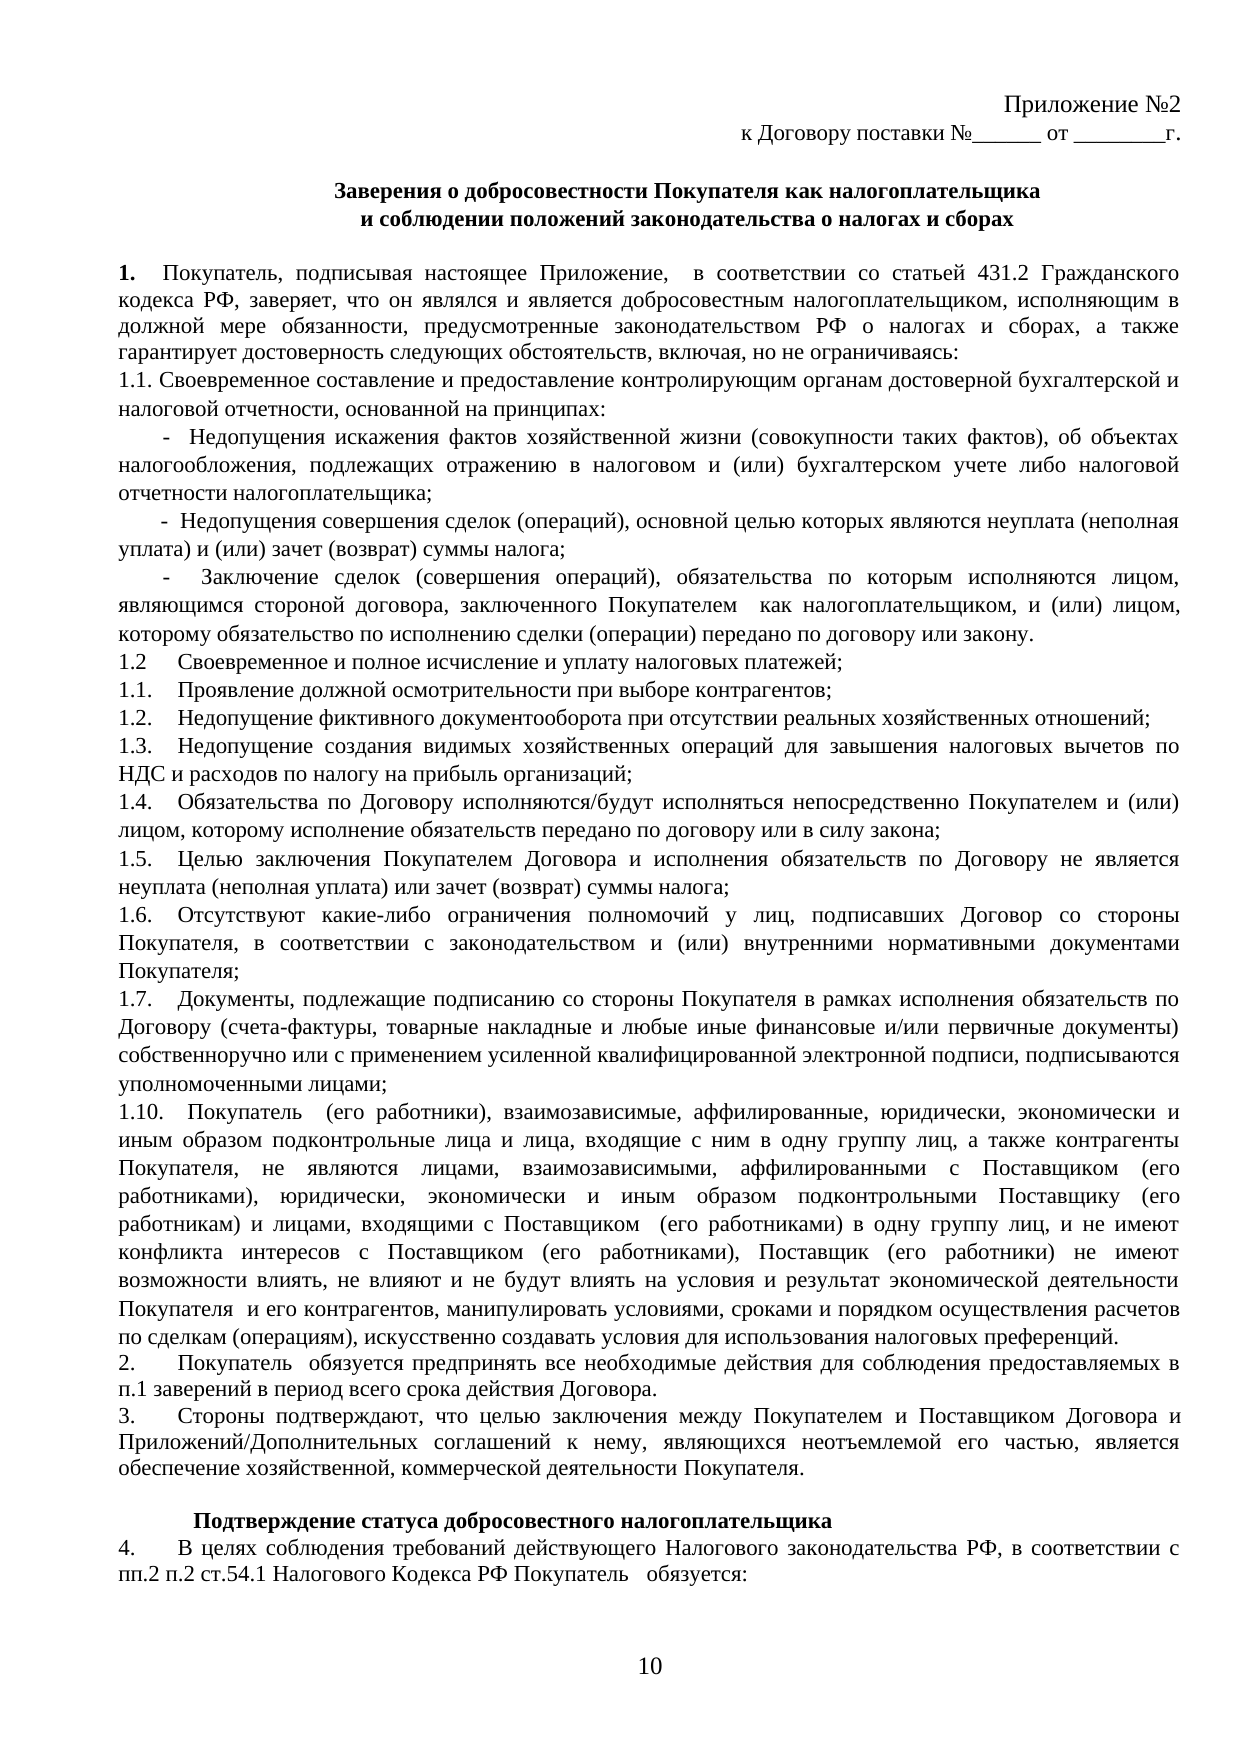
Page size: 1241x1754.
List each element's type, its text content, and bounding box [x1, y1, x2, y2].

list Документы, подлежащие подписанию со стороны Покупателя в рамках исполнения обязательств по Договору (счета-фактуры, товарные накладные и любые иные финансовые и/или первичные документы) собственноручно или с применением усиленной квалифицированной электронной подписи, подписываются уполномоченными лицами; [118, 983, 1181, 1096]
list Целью заключения [118, 843, 1181, 899]
text и соблюдении положений законодательства о налогах и сборах [118, 203, 1181, 231]
text - Недопущения совершения сделок (операций), основной целью которых являются неуплата (неполная уплата) и (или) зачет (возврат) суммы налога; [118, 505, 1181, 562]
text 1.10. (его работники), взаимозависимые, аффилированные, юридически, экономически и иным образом подконтрольные лица и лица, входящие с ним в одну группу лиц, а также контрагенты Покупателя, не являются лицами, взаимозависимыми, аффилированными с Поставщиком (его работниками), юридически, экономически и иным образом подконтрольными Поставщику (его работникам) и лицами, входящими с Поставщиком (его работниками) в одну группу лиц, и не имеют конфликта интересов с Поставщиком (его работниками), Поставщик (его работники) не имеют возможности влиять, не влияют и не будут влиять на условия и результат экономической деятельности Покупателя и его контрагентов, манипулировать условиями, сроками и порядком осуществления расчетов по сделкам (операциям), искусственно создавать условия для использования налоговых преференций. [118, 1096, 1181, 1349]
text Приложение №2 [118, 89, 1181, 117]
list В целях соблюдения требований действующего Налогового законодательства РФ, в соответствии с пп.2 п.2 ст.54.1 Налогового Кодекса РФ обязуется: [118, 1533, 1181, 1586]
text - Недопущения искажения фактов хозяйственной жизни (совокупности таких фактов), об объектах налогообложения, подлежащих отражению в налоговом и (или) бухгалтерском учете либо налоговой отчетности налогоплательщика; [118, 421, 1181, 505]
text Подтверждение статуса добросовестного налогоплательщика [118, 1507, 1181, 1533]
list Отсутствуют какие-либо ограничения полномочий у лиц, подписавших Договор со стороны Покупателя, в соответствии с законодательством и (или) внутренними нормативными документами Покупателя; [118, 899, 1181, 983]
list Обязательства по Договору исполняются/будут исполняться непосредственно Покупателем и (или) лицом, которому исполнение обязательств передано по договору или в силу закона; [118, 787, 1181, 843]
list подписывая настоящее Приложение, в соответствии со статьей 431.2 Гражданского кодекса РФ, заверяет, что он являлся и является добросовестным налогоплательщиком, исполняющим в должной мере обязанности, предусмотренные законодательством РФ о налогах и сборах, а также гарантирует достоверность следующих обстоятельств, включая, но не ограничиваясь: [118, 259, 1181, 365]
text 1.1. Своевременное составление и предоставление контролирующим органам достоверной бухгалтерской и налоговой отчетности, основанной на принципах: [118, 365, 1181, 421]
text к Договору поставки №______ от ________г. [118, 117, 1181, 146]
list Проявление должной осмотрительности при выборе контрагентов; [118, 674, 1181, 702]
list Недопущение создания видимых хозяйственных операций для завышения налоговых вычетов по НДС и расходов по налогу на прибыль организаций; [118, 730, 1181, 787]
list обязуется предпринять все необходимые действия для соблюдения предоставляемых в п.1 заверений в период всего срока действия Договора. [118, 1349, 1181, 1402]
text Заверения о добросовестности как налогоплательщика [118, 175, 1181, 203]
text - Заключение сделок (совершения операций), обязательства по которым исполняются лицом, являющимся стороной договора, заключенного как налогоплательщиком, и (или) лицом, которому обязательство по исполнению сделки (операции) передано по договору или закону. [118, 562, 1181, 646]
list Стороны подтверждают, что целью заключения между и Договора и Приложений/Дополнительных соглашений к нему, являющихся неотъемлемой его частью, является обеспечение хозяйственной, коммерческой деятельности . [118, 1402, 1181, 1481]
list Недопущение фиктивного документооборота при отсутствии реальных хозяйственных отношений; [118, 702, 1181, 730]
list Своевременное и полное исчисление и уплату налоговых платежей; [118, 646, 1181, 674]
